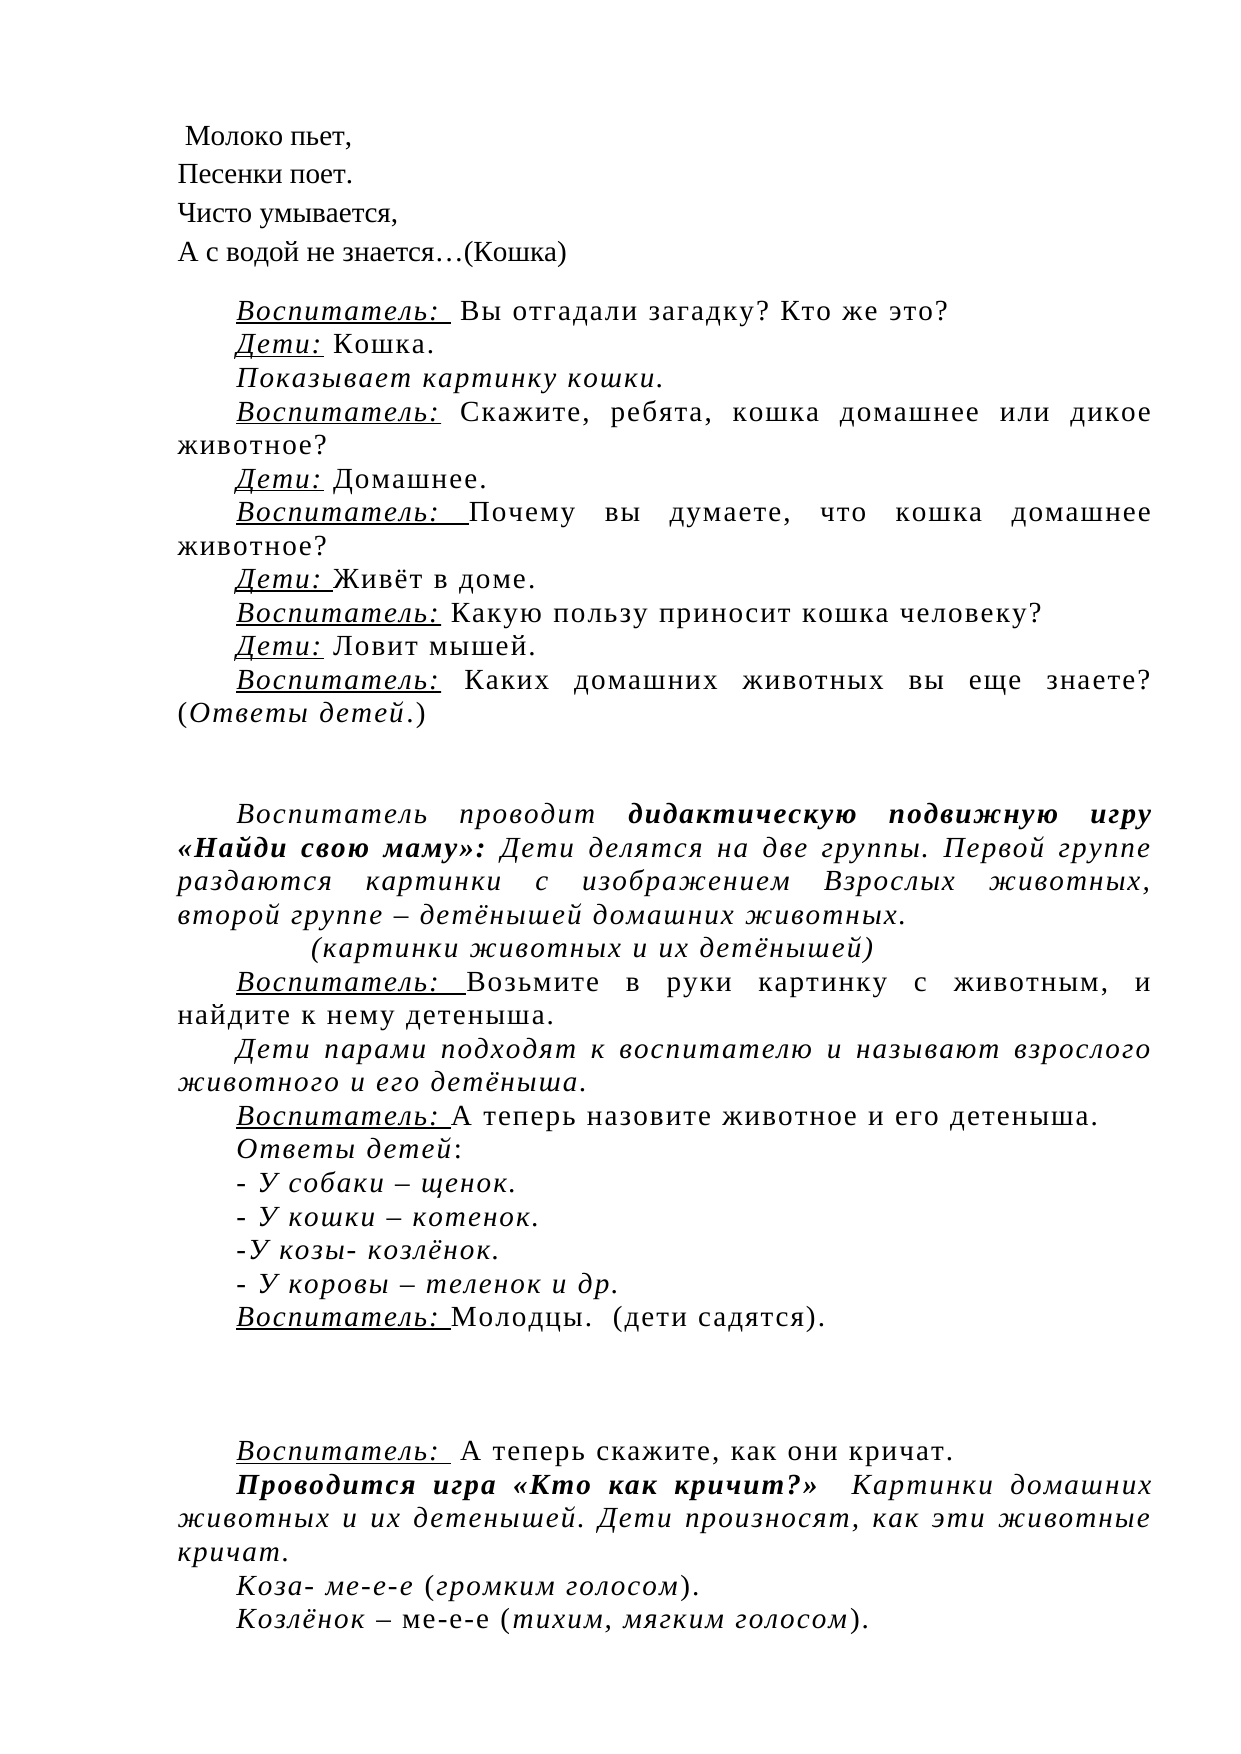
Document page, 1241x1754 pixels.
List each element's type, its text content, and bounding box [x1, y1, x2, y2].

text Воспитатель: Каких домашних животных вы еще знаете? (Ответы детей.) [177, 662, 1152, 729]
text Дети: Ловит мышей. [177, 628, 1152, 662]
text (картинки животных и их детёнышей) [177, 930, 1152, 964]
text Коза- ме-е-е (громким голосом). [177, 1568, 1152, 1601]
text Показывает картинку кошки. [177, 360, 1152, 394]
text Воспитатель проводит дидактическую подвижную игру «Найди свою маму»: Дети делятся на две группы. Первой группе раздаются картинки с изображением Взрослых животных, второй группе – детёнышей домашних животных. [177, 796, 1152, 930]
text Воспитатель: Скажите, ребята, кошка домашнее или дикое животное? [177, 394, 1152, 461]
text Дети: Живёт в доме. [177, 561, 1152, 595]
text - У коровы – теленок и др. [177, 1266, 1152, 1299]
text Дети: Домашнее. [177, 461, 1152, 494]
text Проводится игра «Кто как кричит?» Картинки домашних животных и их детенышей. Дети произносят, как эти животные кричат. [177, 1467, 1152, 1568]
text Воспитатель: Почему вы думаете, что кошка домашнее животное? [177, 494, 1152, 561]
text Воспитатель: Какую пользу приносит кошка человеку? [177, 595, 1152, 628]
text Воспитатель: А теперь скажите, как они кричат. [177, 1433, 1152, 1467]
text Ответы детей: [177, 1132, 1152, 1165]
text - У кошки – котенок. [177, 1199, 1152, 1232]
text - У собаки – щенок. [177, 1165, 1152, 1199]
text Воспитатель: Вы отгадали загадку? Кто же это? [177, 293, 1152, 327]
text Дети: Кошка. [177, 327, 1152, 360]
text Молоко пьет, Песенки поет. Чисто умывается, А с водой не знается…(Кошка) [177, 118, 1152, 267]
text Дети парами подходят к воспитателю и называют взрослого животного и его детёныша. [177, 1031, 1152, 1098]
text Козлёнок – ме-е-е (тихим, мягким голосом). [177, 1601, 1152, 1635]
text Воспитатель: Возьмите в руки картинку с животным, и найдите к нему детеныша. [177, 964, 1152, 1031]
text -У козы- козлёнок. [177, 1232, 1152, 1266]
text Воспитатель: А теперь назовите животное и его детеныша. [177, 1098, 1152, 1132]
text Воспитатель: Молодцы. (дети садятся). [177, 1299, 1152, 1333]
